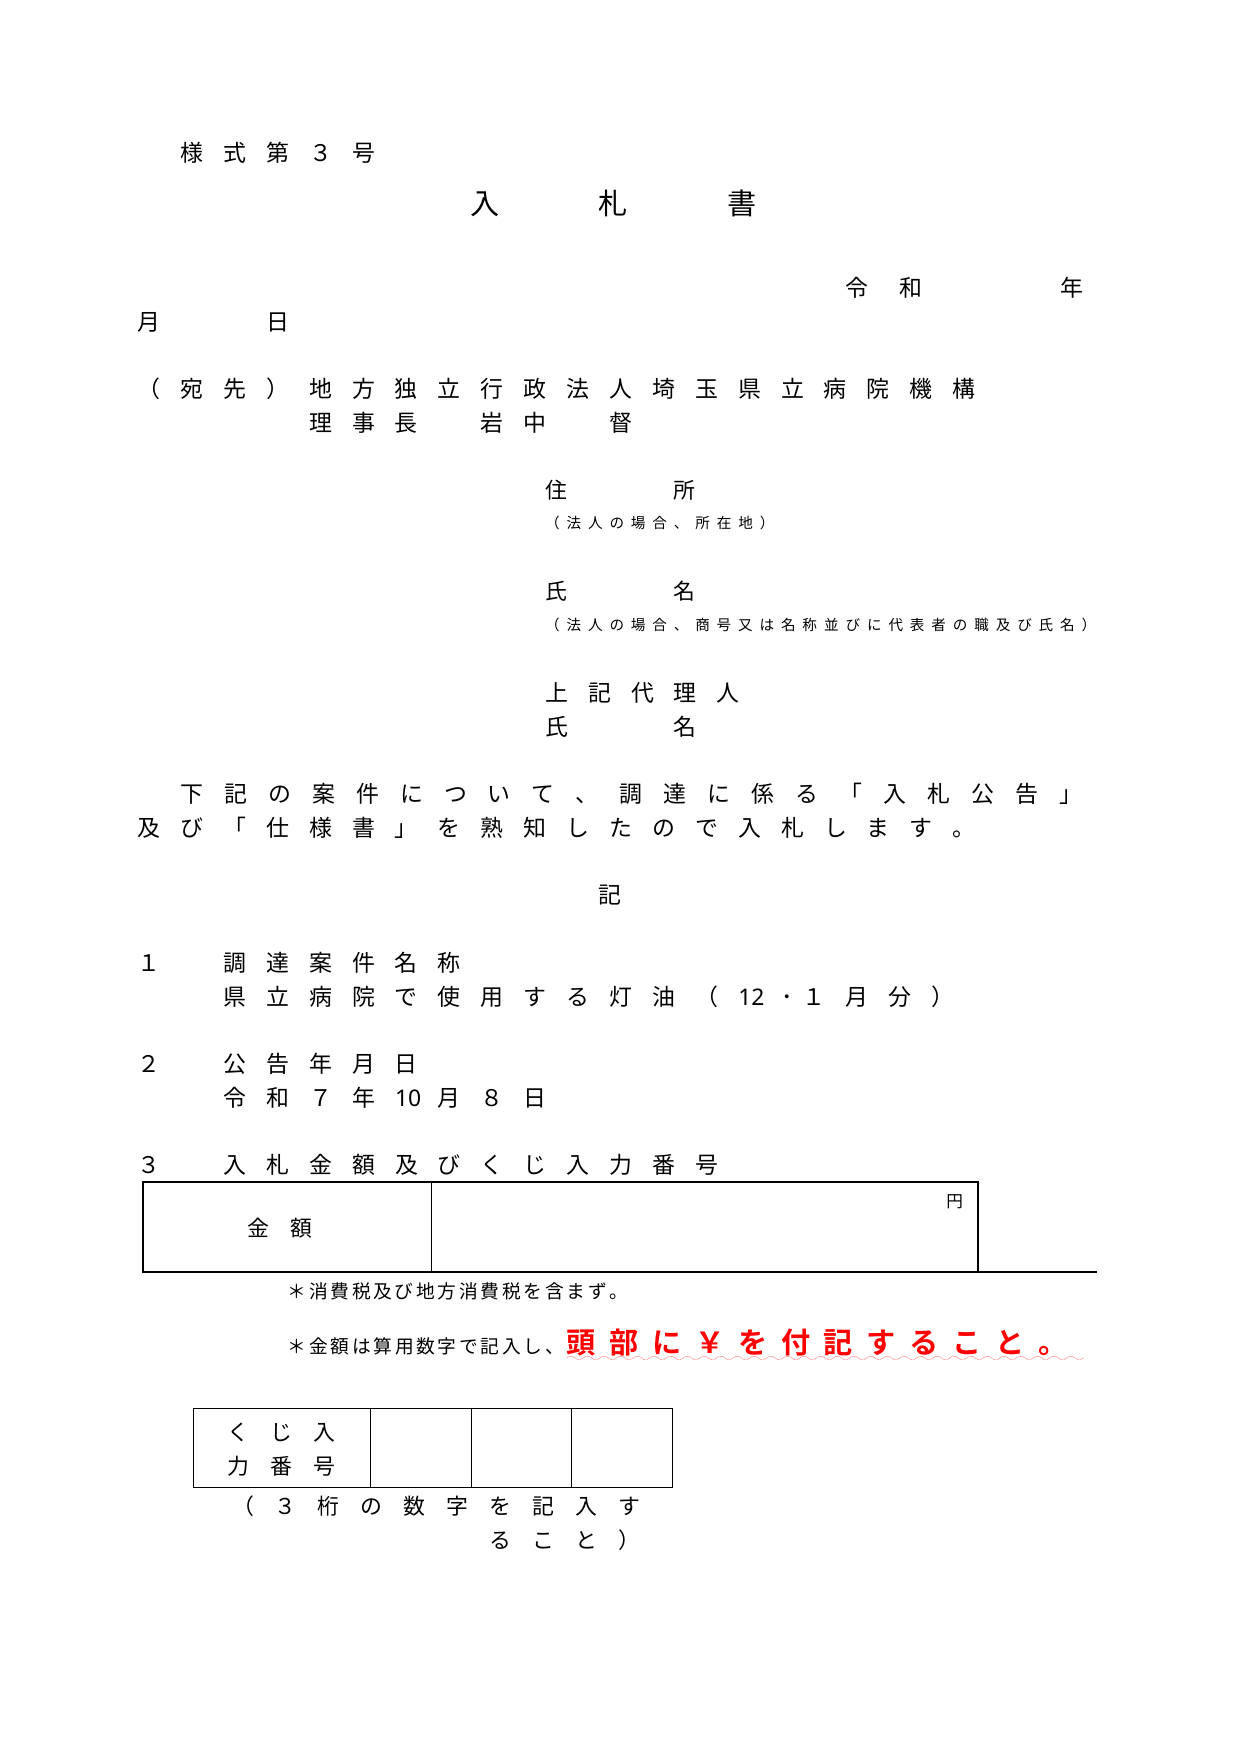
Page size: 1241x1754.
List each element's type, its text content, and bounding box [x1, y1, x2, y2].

text 県立病院で使用する灯油（12･１月分） [137, 978, 1103, 1012]
text 上記代理人 [137, 674, 1103, 708]
text 下記の案件について、調達に係る「入札公告」及び「仕様書」を熟知したので入札します。 [137, 776, 1103, 843]
text 氏 名 [535, 573, 1103, 607]
table_header 円 [432, 1183, 977, 1271]
table_header 金額 [144, 1183, 431, 1271]
text 理事長 岩中 督 [137, 404, 1103, 438]
text （法人の場合、所在地） [535, 506, 1103, 539]
table_cell （３桁の数字を記入すること） [193, 1488, 672, 1555]
text ３ 入札金額及びくじ入力番号 [137, 1147, 1103, 1181]
table_cell ＊消費税及び地方消費税を含まず。 ＊金額は算用数字で記入し、頭部に￥を付記すること。 [263, 1273, 1097, 1374]
text ２ 公告年月日 [137, 1046, 1103, 1079]
table_header [371, 1409, 471, 1487]
text 令和７年10月８日 [137, 1079, 1103, 1113]
table_header くじ入力番号 [194, 1409, 370, 1487]
text 様式第３号 [159, 134, 1103, 168]
text 入 札 書 [137, 168, 1103, 236]
text 氏 名 [137, 708, 1103, 742]
text 住 所 [535, 472, 1103, 506]
text 令和 年 月 日 [137, 269, 1103, 337]
table_header [572, 1409, 672, 1487]
table_header [472, 1409, 571, 1487]
text （法人の場合、商号又は名称並びに代表者の職及び氏名） [535, 607, 1103, 641]
text １ 調達案件名称 [137, 944, 1103, 978]
text 記 [137, 877, 1103, 911]
text （宛先）地方独立行政法人埼玉県立病院機構 [137, 371, 1103, 404]
